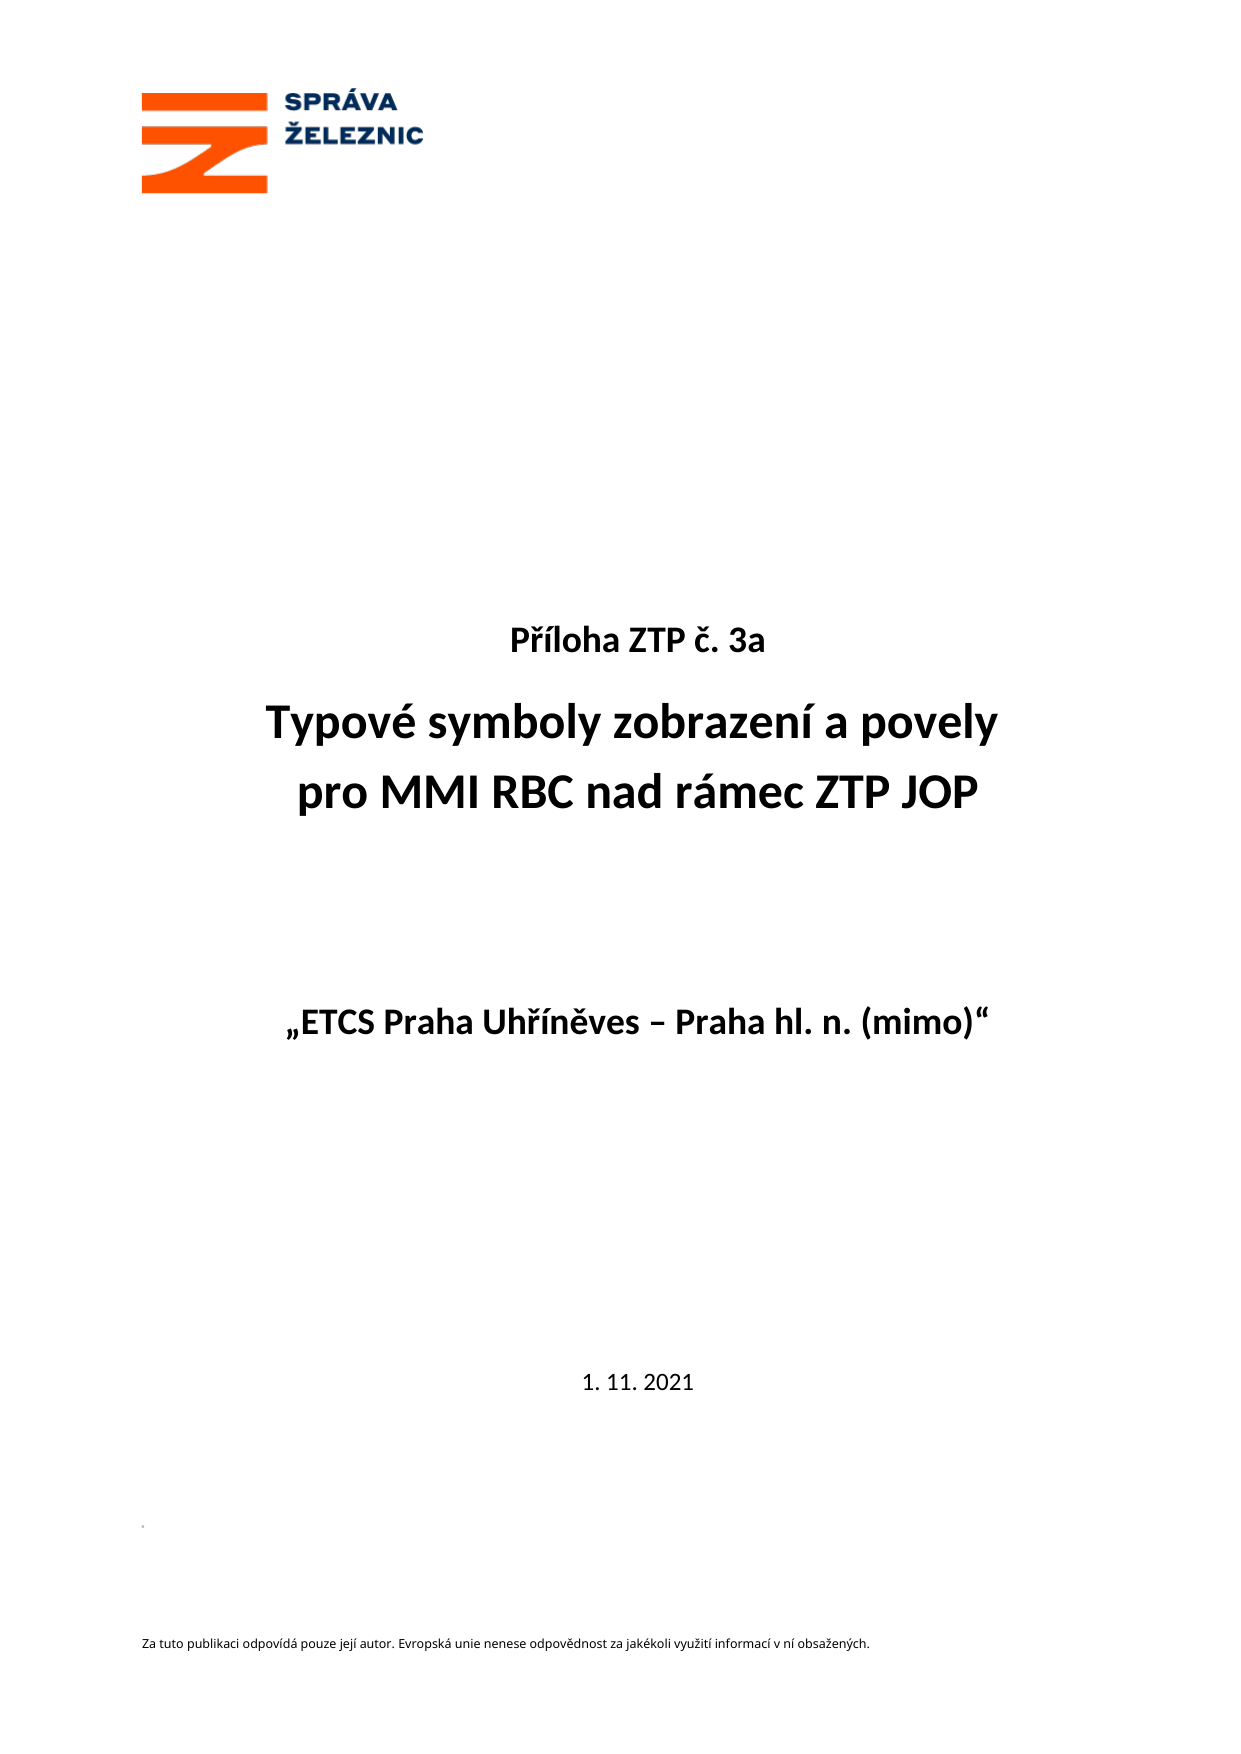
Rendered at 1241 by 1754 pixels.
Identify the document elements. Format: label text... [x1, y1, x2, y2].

text „ETCS Praha Uhříněves – Praha hl. n. (mimo)“ [142, 998, 1134, 1044]
text Typové symboly zobrazení a povely pro MMI RBC nad rámec ZTP JOP [142, 690, 1134, 821]
text 1. 11. 2021 [142, 1366, 1134, 1396]
text Příloha ZTP č. 3a [142, 616, 1134, 662]
picture [141, 88, 424, 194]
